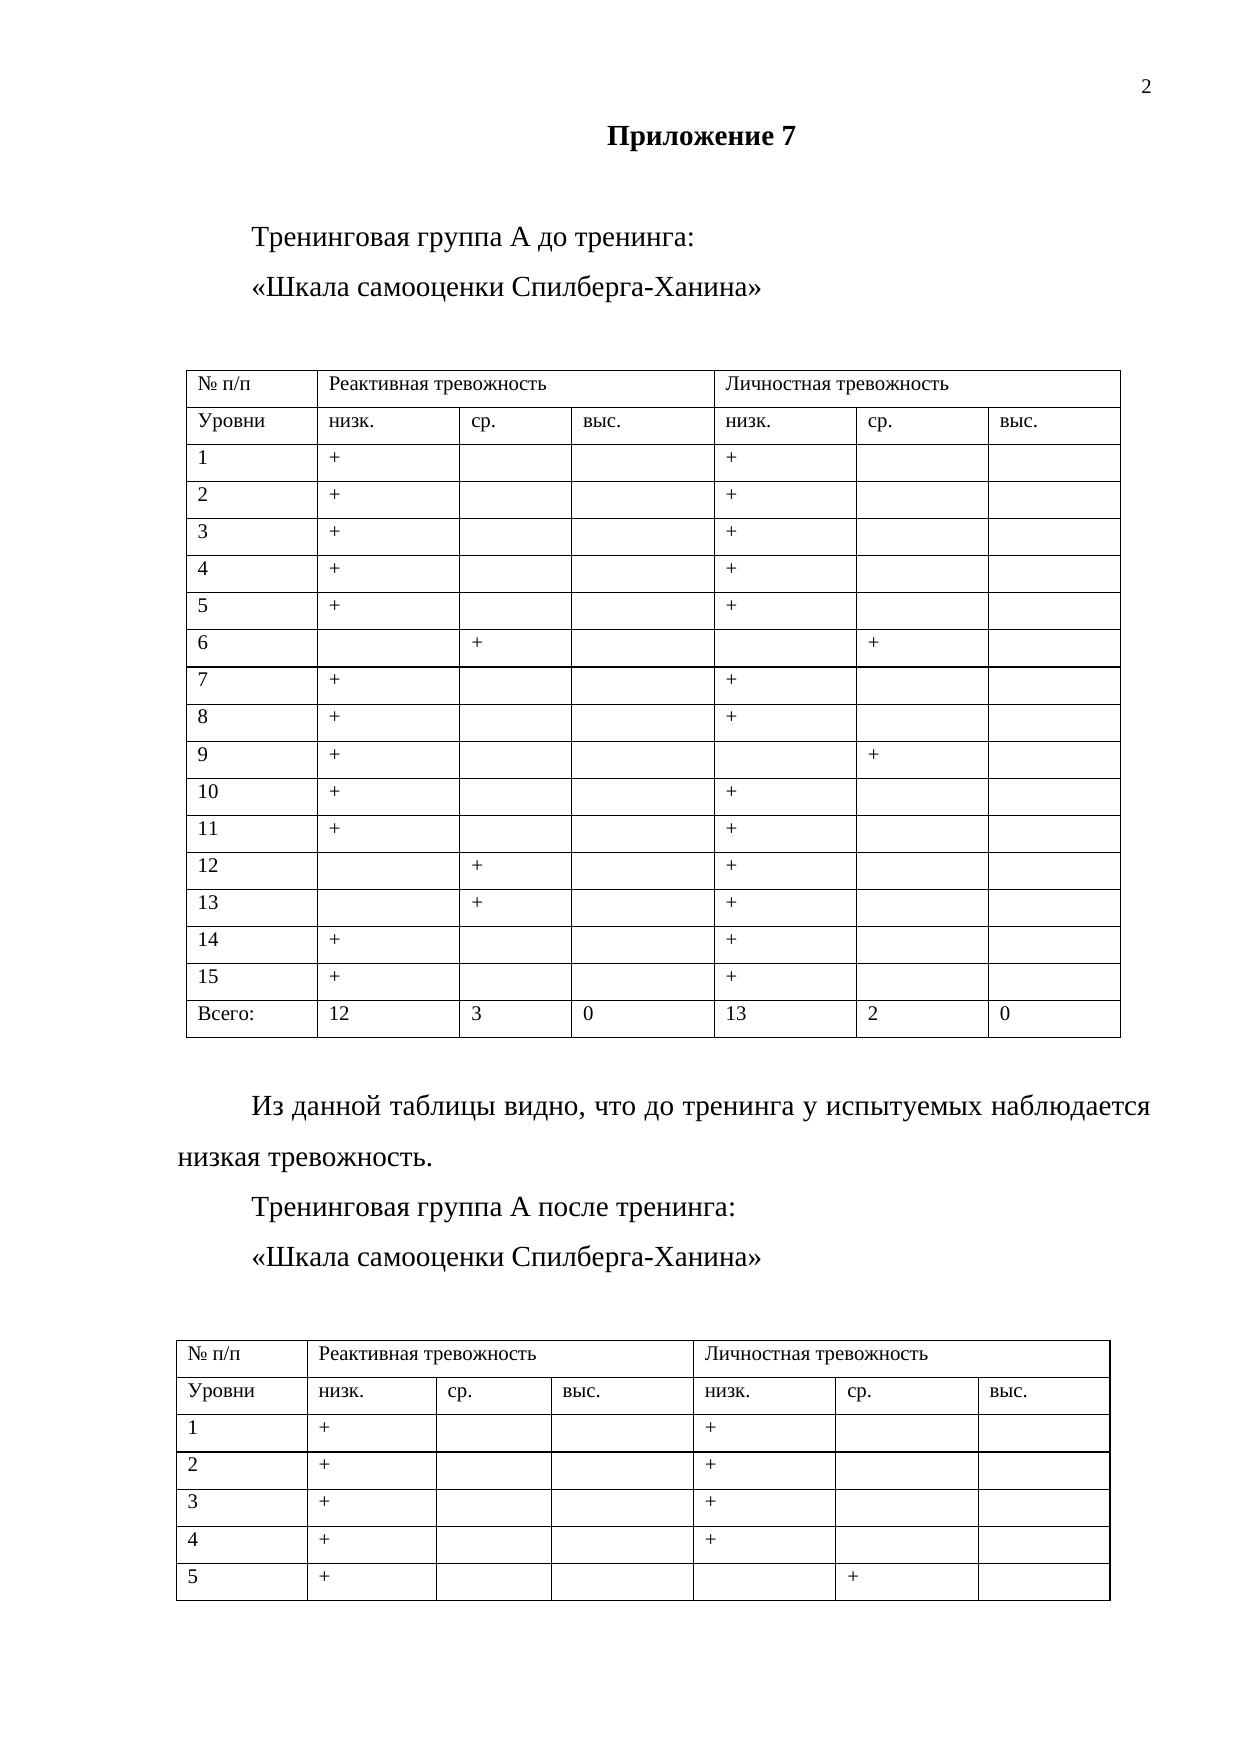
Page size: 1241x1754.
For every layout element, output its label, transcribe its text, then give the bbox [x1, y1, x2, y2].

text Тренинговая группа А до тренинга: [177, 219, 1152, 252]
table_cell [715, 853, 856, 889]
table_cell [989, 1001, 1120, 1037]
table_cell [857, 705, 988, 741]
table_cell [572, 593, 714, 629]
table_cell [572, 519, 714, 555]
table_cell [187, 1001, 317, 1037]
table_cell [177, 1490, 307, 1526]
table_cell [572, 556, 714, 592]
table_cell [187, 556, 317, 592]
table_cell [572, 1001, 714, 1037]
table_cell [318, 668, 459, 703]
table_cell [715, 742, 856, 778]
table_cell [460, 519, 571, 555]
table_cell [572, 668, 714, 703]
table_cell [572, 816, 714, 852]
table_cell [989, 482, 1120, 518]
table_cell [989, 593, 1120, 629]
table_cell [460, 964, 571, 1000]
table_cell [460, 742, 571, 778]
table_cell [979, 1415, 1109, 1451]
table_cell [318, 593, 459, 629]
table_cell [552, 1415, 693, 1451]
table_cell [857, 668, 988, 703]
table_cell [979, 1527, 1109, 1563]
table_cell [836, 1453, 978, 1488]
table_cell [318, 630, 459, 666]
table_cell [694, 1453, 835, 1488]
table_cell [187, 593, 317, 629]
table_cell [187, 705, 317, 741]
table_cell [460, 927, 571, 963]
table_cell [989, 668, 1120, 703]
text «Шкала самооценки Спилберга-Ханина» [177, 1239, 1152, 1273]
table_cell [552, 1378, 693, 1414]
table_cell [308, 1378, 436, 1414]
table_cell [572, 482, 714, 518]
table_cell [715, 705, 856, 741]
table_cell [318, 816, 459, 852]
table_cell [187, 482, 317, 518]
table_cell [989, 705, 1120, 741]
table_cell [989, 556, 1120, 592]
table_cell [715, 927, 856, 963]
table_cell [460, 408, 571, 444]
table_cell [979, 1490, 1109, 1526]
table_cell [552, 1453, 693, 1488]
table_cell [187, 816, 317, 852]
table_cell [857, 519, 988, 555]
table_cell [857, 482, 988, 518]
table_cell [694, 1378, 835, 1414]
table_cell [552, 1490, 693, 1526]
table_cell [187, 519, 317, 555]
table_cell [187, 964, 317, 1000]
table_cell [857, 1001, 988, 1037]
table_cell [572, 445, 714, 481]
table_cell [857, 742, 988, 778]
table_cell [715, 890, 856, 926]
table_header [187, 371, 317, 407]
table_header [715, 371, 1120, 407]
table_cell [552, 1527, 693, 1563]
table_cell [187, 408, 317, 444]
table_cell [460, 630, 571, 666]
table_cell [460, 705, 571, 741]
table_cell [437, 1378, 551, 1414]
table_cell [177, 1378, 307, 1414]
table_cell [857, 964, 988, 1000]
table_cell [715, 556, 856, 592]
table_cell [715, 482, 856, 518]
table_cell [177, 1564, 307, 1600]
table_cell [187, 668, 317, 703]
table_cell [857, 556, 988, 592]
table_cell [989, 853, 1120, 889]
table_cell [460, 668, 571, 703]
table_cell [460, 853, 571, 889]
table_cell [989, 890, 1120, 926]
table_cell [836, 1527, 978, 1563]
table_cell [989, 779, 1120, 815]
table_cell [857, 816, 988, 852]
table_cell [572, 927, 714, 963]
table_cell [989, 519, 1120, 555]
text Приложение 7 [177, 118, 1152, 152]
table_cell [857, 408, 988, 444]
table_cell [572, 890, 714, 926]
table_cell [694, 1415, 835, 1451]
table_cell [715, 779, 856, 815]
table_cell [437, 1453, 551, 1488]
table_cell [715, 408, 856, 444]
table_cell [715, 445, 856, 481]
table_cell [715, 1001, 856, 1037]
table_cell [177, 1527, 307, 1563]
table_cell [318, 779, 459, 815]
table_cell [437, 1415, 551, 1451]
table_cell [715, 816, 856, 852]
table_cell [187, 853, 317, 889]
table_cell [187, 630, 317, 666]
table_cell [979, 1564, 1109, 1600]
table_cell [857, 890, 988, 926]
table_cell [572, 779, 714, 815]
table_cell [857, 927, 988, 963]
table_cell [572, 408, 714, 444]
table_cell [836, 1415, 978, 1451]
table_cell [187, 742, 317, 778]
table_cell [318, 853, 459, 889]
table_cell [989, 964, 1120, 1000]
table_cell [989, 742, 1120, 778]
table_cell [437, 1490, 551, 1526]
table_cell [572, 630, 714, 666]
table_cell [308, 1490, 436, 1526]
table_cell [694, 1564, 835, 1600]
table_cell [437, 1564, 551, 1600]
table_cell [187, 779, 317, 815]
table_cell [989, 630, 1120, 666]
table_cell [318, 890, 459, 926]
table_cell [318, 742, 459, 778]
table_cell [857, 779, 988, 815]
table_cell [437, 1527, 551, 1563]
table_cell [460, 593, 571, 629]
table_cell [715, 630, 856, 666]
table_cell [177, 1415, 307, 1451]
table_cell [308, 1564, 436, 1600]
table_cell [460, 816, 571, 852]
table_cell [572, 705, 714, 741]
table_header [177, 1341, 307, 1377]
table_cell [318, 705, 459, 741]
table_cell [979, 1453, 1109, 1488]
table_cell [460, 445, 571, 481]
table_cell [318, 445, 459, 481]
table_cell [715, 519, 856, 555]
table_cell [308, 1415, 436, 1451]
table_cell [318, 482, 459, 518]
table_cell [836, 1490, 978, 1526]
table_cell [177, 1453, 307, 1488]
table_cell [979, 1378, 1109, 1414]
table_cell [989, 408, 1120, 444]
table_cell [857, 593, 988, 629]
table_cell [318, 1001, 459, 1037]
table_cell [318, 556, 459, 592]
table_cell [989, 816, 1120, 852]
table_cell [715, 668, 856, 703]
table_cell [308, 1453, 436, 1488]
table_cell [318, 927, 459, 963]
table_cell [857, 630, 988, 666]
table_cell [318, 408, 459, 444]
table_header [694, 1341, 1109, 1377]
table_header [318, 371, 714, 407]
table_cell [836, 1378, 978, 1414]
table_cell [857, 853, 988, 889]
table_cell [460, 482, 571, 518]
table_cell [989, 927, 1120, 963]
text «Шкала самооценки Спилберга-Ханина» [177, 269, 1152, 303]
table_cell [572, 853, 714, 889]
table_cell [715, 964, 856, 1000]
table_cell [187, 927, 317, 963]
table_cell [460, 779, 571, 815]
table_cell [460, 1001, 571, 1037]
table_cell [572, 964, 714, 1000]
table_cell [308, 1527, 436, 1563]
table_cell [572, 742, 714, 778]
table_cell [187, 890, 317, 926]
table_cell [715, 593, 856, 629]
text Из данной таблицы видно, что до тренинга у испытуемых наблюдается низкая тревожность. [177, 1088, 1152, 1172]
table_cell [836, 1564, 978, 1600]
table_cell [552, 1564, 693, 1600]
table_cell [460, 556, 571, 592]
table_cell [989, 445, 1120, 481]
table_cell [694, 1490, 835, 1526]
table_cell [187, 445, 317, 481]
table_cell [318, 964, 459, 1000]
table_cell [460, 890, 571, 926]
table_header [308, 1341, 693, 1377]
text Тренинговая группа А после тренинга: [177, 1189, 1152, 1223]
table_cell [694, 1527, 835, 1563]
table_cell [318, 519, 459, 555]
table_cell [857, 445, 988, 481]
